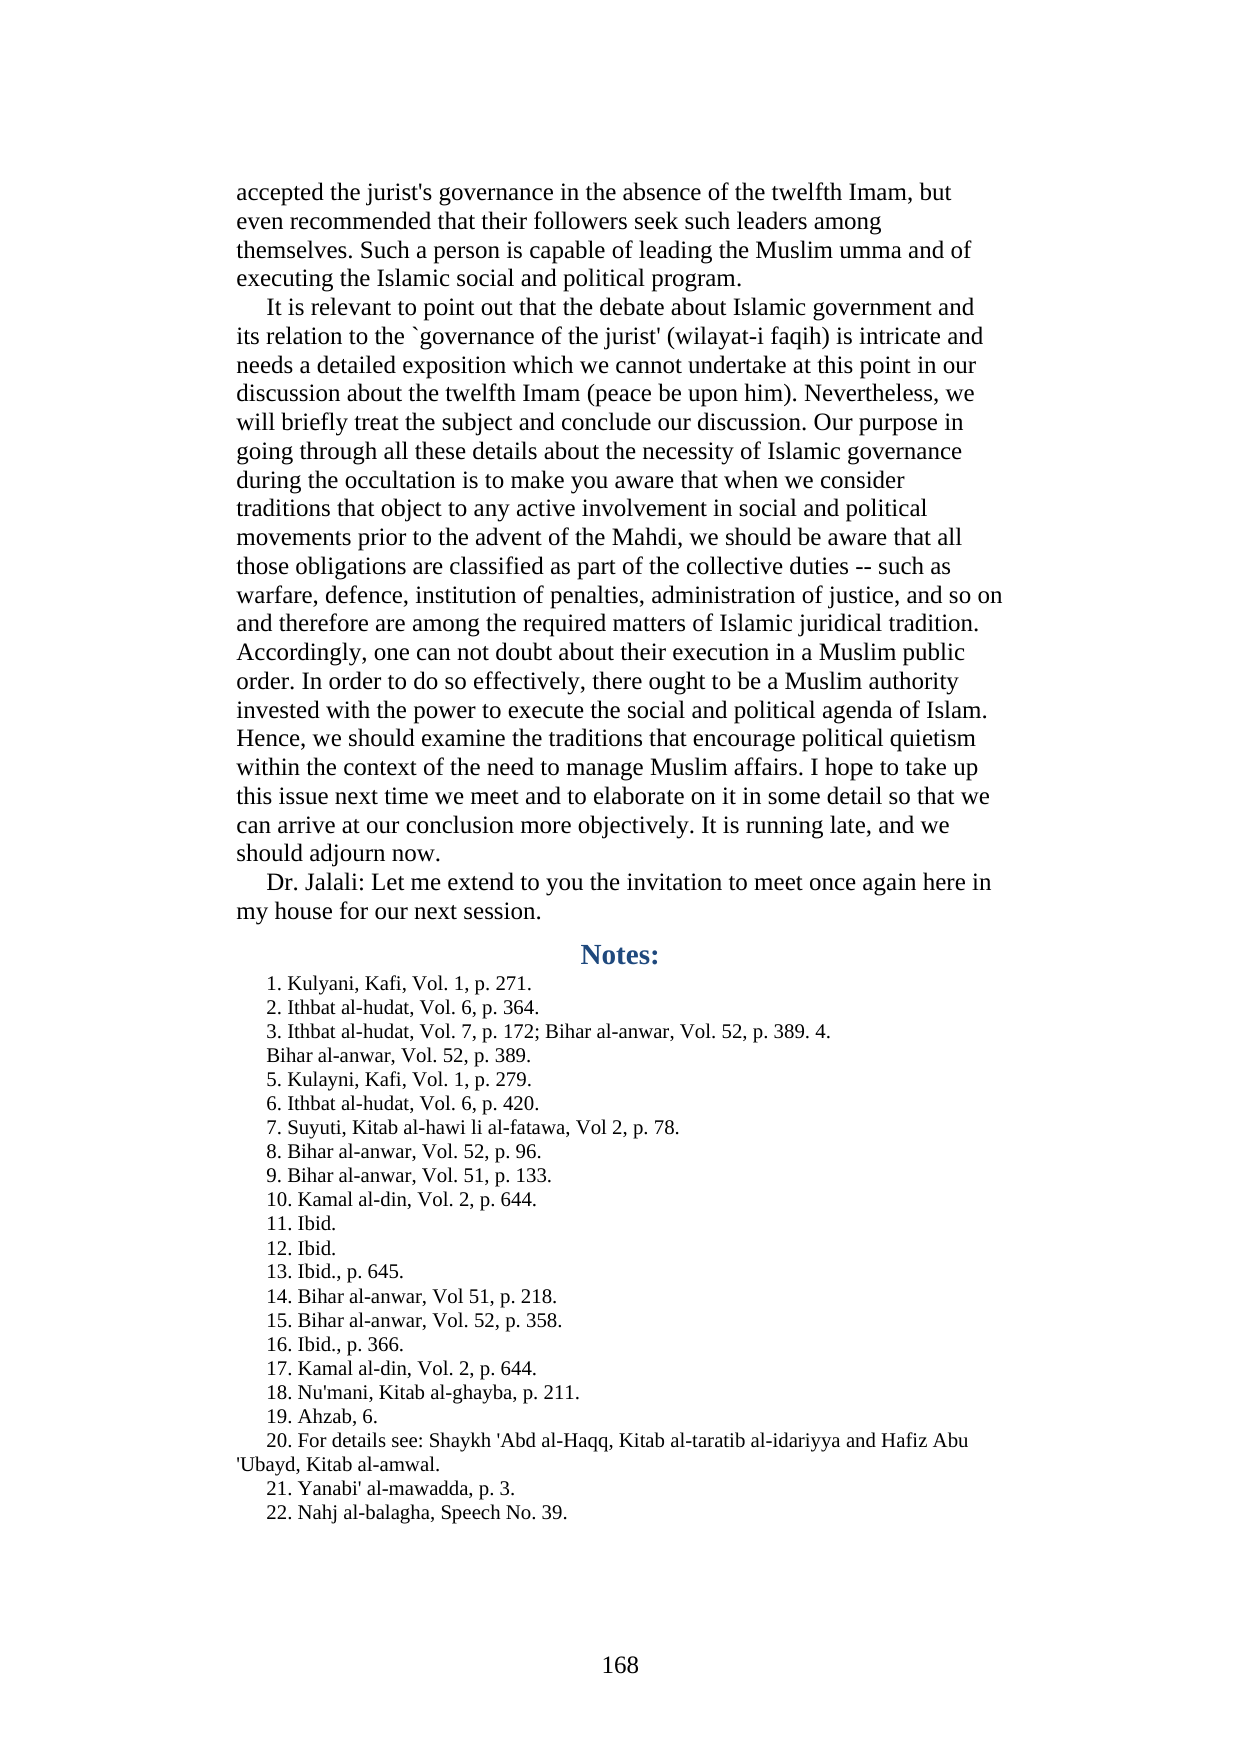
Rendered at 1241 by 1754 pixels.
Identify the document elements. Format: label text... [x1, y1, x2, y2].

text 20. For details see: Shaykh 'Abd al-Haqq, Kitab al-taratib al-idariyya and Hafiz Abu 'Ubayd, Kitab al-amwal. [236, 1428, 1004, 1476]
text 9. Bihar al-anwar, Vol. 51, p. 133. [236, 1163, 1004, 1187]
text 16. Ibid., p. 366. [236, 1332, 1004, 1356]
text 13. Ibid., p. 645. [236, 1259, 1004, 1283]
text 1. Kulyani, Kafi, Vol. 1, p. 271. [236, 971, 1004, 995]
subtitle Notes: [236, 937, 1004, 971]
text It is relevant to point out that the debate about Islamic government and its relation to the `governance of the jurist' (wilayat-i faqih) is intricate and needs a detailed exposition which we cannot undertake at this point in our discussion about the twelfth Imam (peace be upon him). Nevertheless, we will briefly treat the subject and conclude our discussion. Our purpose in going through all these details about the necessity of Islamic governance during the occultation is to make you aware that when we consider traditions that object to any active involvement in social and political movements prior to the advent of the Mahdi, we should be aware that all those obligations are classified as part of the collective duties -- such as warfare, defence, institution of penalties, administration of justice, and so on and therefore are among the required matters of Islamic juridical tradition. Accordingly, one can not doubt about their execution in a Muslim public order. In order to do so effectively, there ought to be a Muslim authority invested with the power to execute the social and political agenda of Islam. Hence, we should examine the traditions that encourage political quietism within the context of the need to manage Muslim affairs. I hope to take up this issue next time we meet and to elaborate on it in some detail so that we can arrive at our conclusion more objectively. It is running late, and we should adjourn now. [236, 292, 1004, 867]
text 18. Nu'mani, Kitab al-ghayba, p. 211. [236, 1380, 1004, 1404]
text Bihar al-anwar, Vol. 52, p. 389. [236, 1043, 1004, 1067]
text 5. Kulayni, Kafi, Vol. 1, p. 279. [236, 1067, 1004, 1091]
text 17. Kamal al-din, Vol. 2, p. 644. [236, 1356, 1004, 1380]
text 19. Ahzab, 6. [236, 1404, 1004, 1428]
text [236, 177, 1004, 292]
text 14. Bihar al-anwar, Vol 51, p. 218. [236, 1283, 1004, 1308]
text 21. Yanabi' al-mawadda, p. 3. [236, 1476, 1004, 1500]
text Dr. Jalali: Let me extend to you the invitation to meet once again here in my house for our next session. [236, 867, 1004, 925]
text 22. Nahj al-balagha, Speech No. 39. [236, 1500, 1004, 1524]
text 2. Ithbat al-hudat, Vol. 6, p. 364. [236, 995, 1004, 1019]
text 12. Ibid. [236, 1235, 1004, 1259]
text 3. Ithbat al-hudat, Vol. 7, p. 172; Bihar al-anwar, Vol. 52, p. 389. 4. [236, 1019, 1004, 1043]
text 11. Ibid. [236, 1211, 1004, 1235]
text 10. Kamal al-din, Vol. 2, p. 644. [236, 1187, 1004, 1211]
text 15. Bihar al-anwar, Vol. 52, p. 358. [236, 1308, 1004, 1332]
text 8. Bihar al-anwar, Vol. 52, p. 96. [236, 1139, 1004, 1163]
text 6. Ithbat al-hudat, Vol. 6, p. 420. [236, 1091, 1004, 1115]
text 7. Suyuti, Kitab al-hawi li al-fatawa, Vol 2, p. 78. [236, 1115, 1004, 1139]
